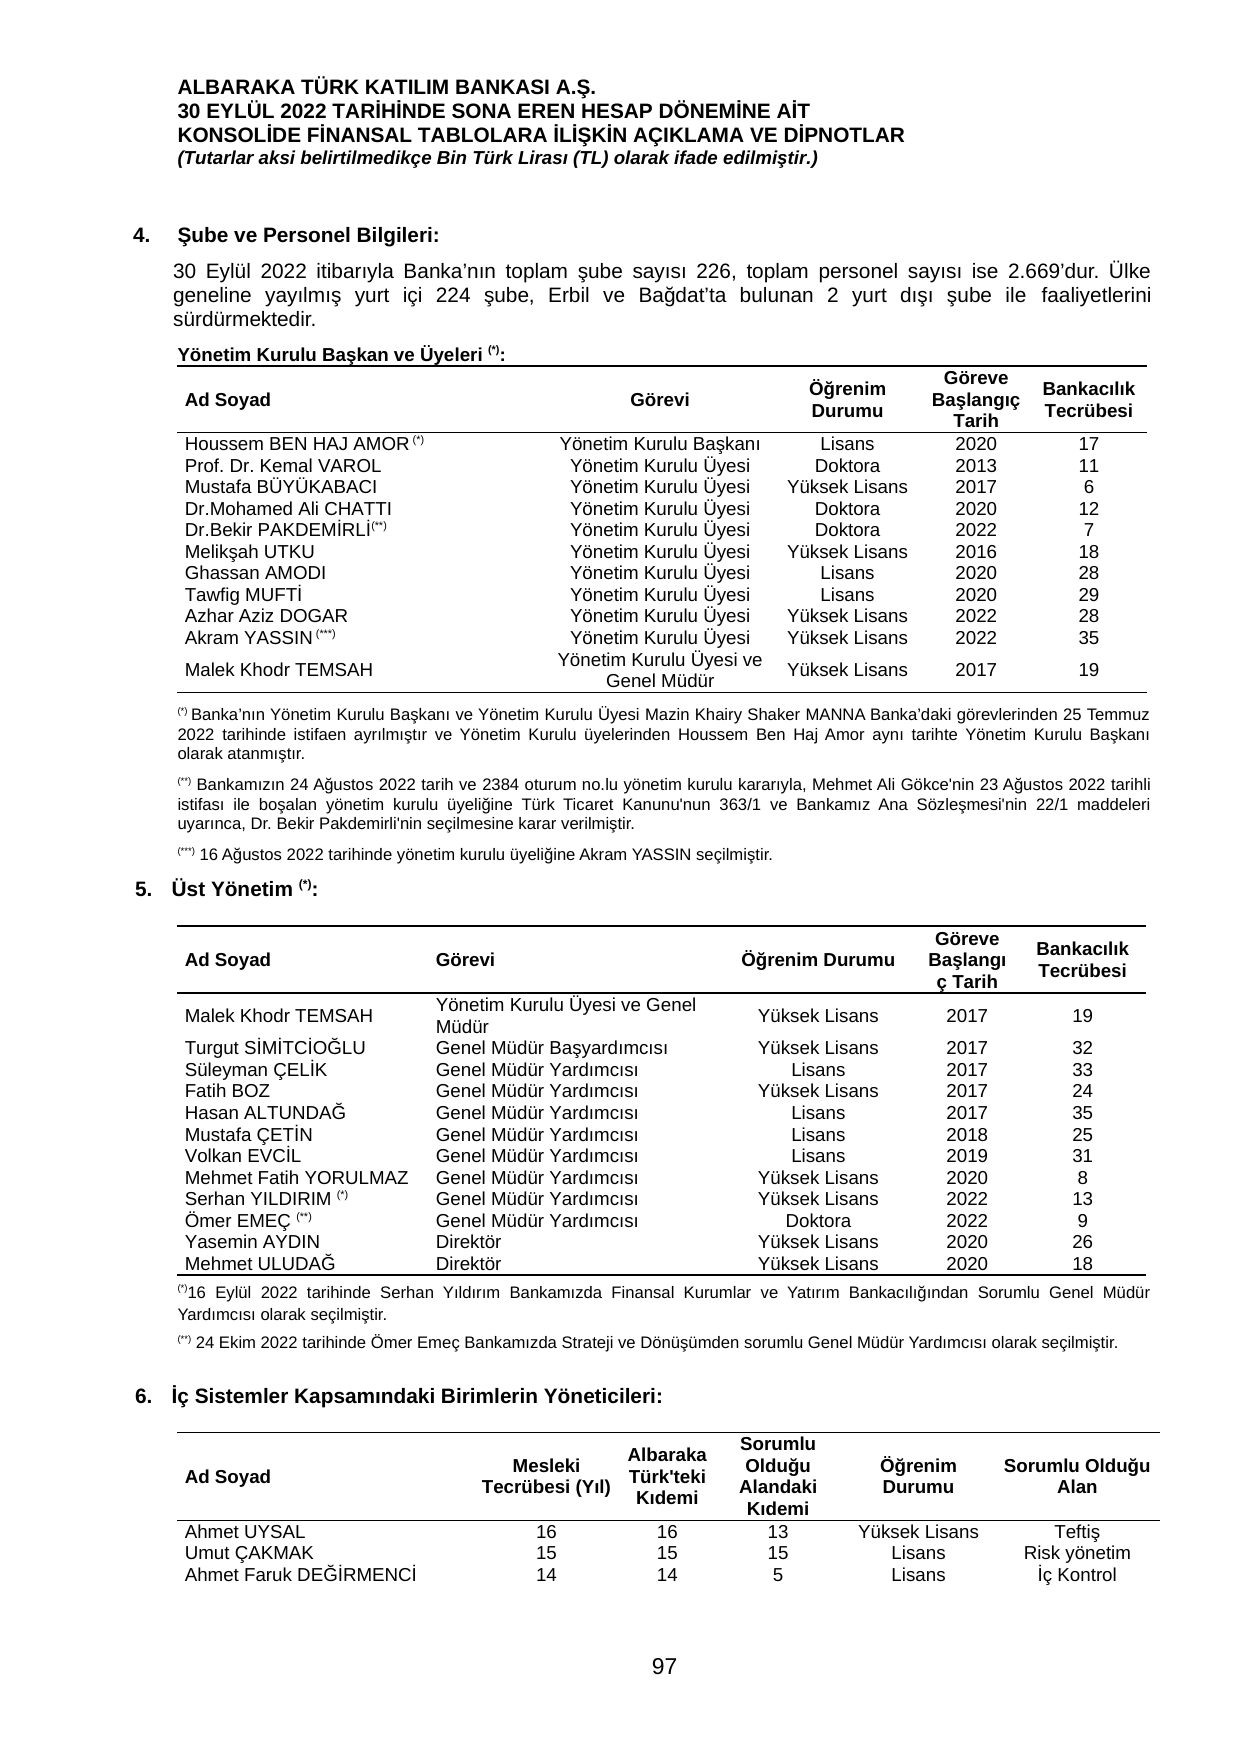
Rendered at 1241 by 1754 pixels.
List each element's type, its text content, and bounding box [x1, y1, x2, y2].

text (*) Banka’nın Yönetim Kurulu Başkanı ve Yönetim Kurulu Üyesi Mazin Khairy Shaker MANNA Banka’daki görevlerinden 25 Temmuz 2022 tarihinde istifaen ayrılmıştır ve Yönetim Kurulu üyelerinden Houssem Ben Haj Amor aynı tarihte Yönetim Kurulu Başkanı olarak atanmıştır. [177, 705, 1152, 763]
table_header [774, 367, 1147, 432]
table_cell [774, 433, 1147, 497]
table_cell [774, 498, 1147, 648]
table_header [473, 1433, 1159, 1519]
text 4. Şube ve Personel Bilgileri: [133, 223, 1152, 247]
text Yönetim Kurulu Başkan ve Üyeleri (*): [177, 343, 1152, 365]
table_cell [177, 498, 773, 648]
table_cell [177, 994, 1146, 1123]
text 30 Eylül 2022 itibarıyla Banka’nın toplam şube sayısı 226, toplam personel sayısı ise 2.669’dur. Ülke geneline yayılmış yurt içi 224 şube, Erbil ve Bağdat’ta bulunan 2 yurt dışı şube ile faaliyetlerini sürdürmektedir. [173, 259, 1152, 331]
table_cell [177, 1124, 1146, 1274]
text (**) Bankamızın 24 Ağustos 2022 tarih ve 2384 oturum no.lu yönetim kurulu kararıyla, Mehmet Ali Gökce'nin 23 Ağustos 2022 tarihli istifası ile boşalan yönetim kurulu üyeliğine Türk Ticaret Kanunu'nun 363/1 ve Bankamız Ana Sözleşmesi'nin 22/1 maddeleri uyarınca, Dr. Bekir Pakdemirli'nin seçilmesine karar verilmiştir. [177, 775, 1152, 833]
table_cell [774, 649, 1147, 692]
list İç Sistemler Kapsamındaki Birimlerin Yöneticileri: [135, 1384, 1152, 1408]
text (**) 24 Ekim 2022 tarihinde Ömer Emeç Bankamızda Strateji ve Dönüşümden sorumlu Genel Müdür Yardımcısı olarak seçilmiştir. [177, 1333, 1152, 1352]
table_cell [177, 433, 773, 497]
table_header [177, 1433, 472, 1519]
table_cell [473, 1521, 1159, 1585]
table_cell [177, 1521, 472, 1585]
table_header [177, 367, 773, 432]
text (*)16 Eylül 2022 tarihinde Serhan Yıldırım Bankamızda Finansal Kurumlar ve Yatırım Bankacılığından Sorumlu Genel Müdür Yardımcısı olarak seçilmiştir. [177, 1283, 1152, 1324]
list Üst Yönetim (*): [135, 877, 1152, 901]
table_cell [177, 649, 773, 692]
text (***) 16 Ağustos 2022 tarihinde yönetim kurulu üyeliğine Akram YASSIN seçilmiştir. [177, 845, 1152, 864]
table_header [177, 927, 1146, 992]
